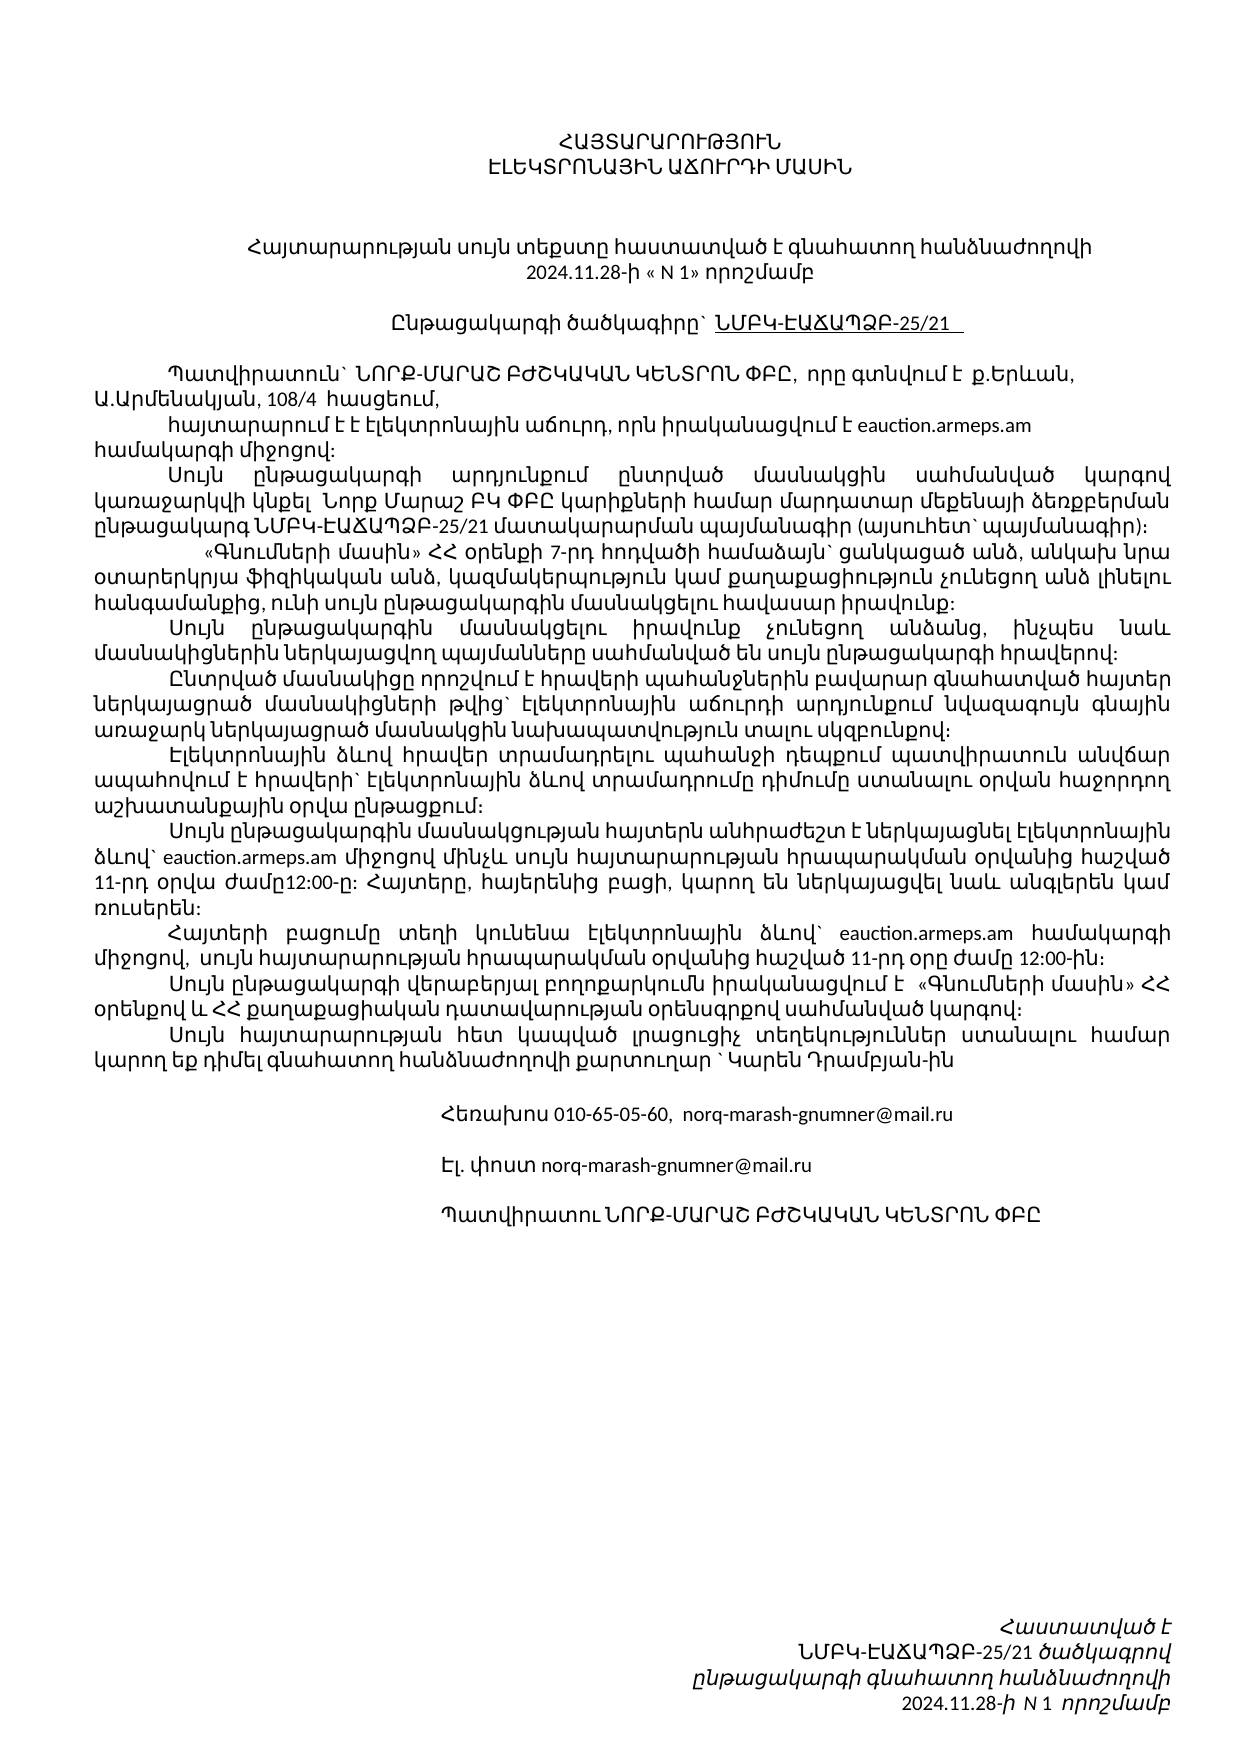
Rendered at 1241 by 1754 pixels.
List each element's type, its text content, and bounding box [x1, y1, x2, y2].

text ընթացակարգի գնահատող հանձնաժողովի [94, 1665, 1171, 1690]
text ՀԱՅՏԱՐԱՐՈՒԹՅՈՒՆ [94, 129, 1171, 154]
text 2024.11.28 -ի « N 1» որոշմամբ [94, 259, 1171, 285]
text Հեռախոս 010-65-05-60, norq-marash-gnumner@mail.ru [94, 1101, 1171, 1126]
text ՆՄԲԿ-ԷԱՃԱՊՁԲ-25/21 ծածկագրով [94, 1639, 1171, 1665]
text ԷԼԵԿՏՐՈՆԱՅԻՆ ԱՃՈՒՐԴԻ ՄԱՍԻՆ [94, 154, 1171, 180]
text Ընթացակարգի ծածկագիրը` ՆՄԲԿ-ԷԱՃԱՊՁԲ-25/21 [94, 310, 1171, 336]
text Սույն ընթացակարգին մասնակցելու իրավունք չունեցող անձանց, ինչպես նաև մասնակիցներին ներկայացվող պայմանները սահմանված են սույն ընթացակարգի հրավերով: [94, 615, 1171, 666]
text «Գնումների մասին» ՀՀ օրենքի 7-րդ հոդվածի համաձայն` ցանկացած անձ, անկախ նրա օտարերկրյա ֆիզիկական անձ, կազմակերպություն կամ քաղաքացիություն չունեցող անձ լինելու հանգամանքից, ունի սույն ընթացակարգին մասնակցելու հավասար իրավունք: [94, 539, 1171, 615]
text Հաստատված է [94, 1614, 1171, 1639]
text Էլեկտրոնային ձևով հրավեր տրամադրելու պահանջի դեպքում պատվիրատուն անվճար ապահովում է հրավերի` էլեկտրոնային ձևով տրամադրումը դիմումը ստանալու օրվան հաջորդող աշխատանքային օրվա ընթացքում։ [94, 742, 1171, 818]
text Սույն ընթացակարգի արդյունքում ընտրված մասնակցին սահմանված կարգով կառաջարկվի կնքել Նորք Մարաշ ԲԿ ՓԲԸ կարիքների համար մարդատար մեքենայի ձեռքբերման ընթացակարգ ՆՄԲԿ-ԷԱՃԱՊՁԲ-25/21 մատակարարման պայմանագիր (այսուհետ` պայմանագիր)։ [94, 463, 1171, 539]
text Սույն հայտարարության հետ կապված լրացուցիչ տեղեկություններ ստանալու համար կարող եք դիմել գնահատող հանձնաժողովի քարտուղար ` Կարեն Դրամբյան-ին [94, 1022, 1171, 1073]
text 2024.11.28 -ի N 1 որոշմամբ [94, 1690, 1171, 1716]
text Ընտրված մասնակիցը որոշվում է հրավերի պահանջներին բավարար գնահատված հայտեր ներկայացրած մասնակիցների թվից` էլեկտրոնային աճուրդի արդյունքում նվազագույն գնային առաջարկ ներկայացրած մասնակցին նախապատվություն տալու սկզբունքով։ [94, 666, 1171, 742]
text Պատվիրատու ՆՈՐՔ-ՄԱՐԱՇ ԲԺՇԿԱԿԱՆ ԿԵՆՏՐՈՆ ՓԲԸ [94, 1203, 1171, 1228]
text Պատվիրատուն` ՆՈՐՔ-ՄԱՐԱՇ ԲԺՇԿԱԿԱՆ ԿԵՆՏՐՈՆ ՓԲԸ, որը գտնվում է ք.Երևան, Ա.Արմենակյան, 108/4 հասցեում, [94, 361, 1171, 412]
text Սույն ընթացակարգի վերաբերյալ բողոքարկումն իրականացվում է «Գնումների մասին» ՀՀ օրենքով և ՀՀ քաղաքացիական դատավարության օրենսգրքով սահմանված կարգով։ [94, 971, 1171, 1022]
text Սույն ընթացակարգին մասնակցության հայտերն անհրաժեշտ է ներկայացնել էլեկտրոնային ձևով` eauction.armeps.am միջոցով մինչև սույն հայտարարության հրապարակման օրվանից հաշված 11-րդ օրվա ժամը12:00-ը: Հայտերը, հայերենից բացի, կարող են ներկայացվել նաև անգլերեն կամ ռուսերեն: [94, 818, 1171, 920]
text Էլ. փոստ norq-marash-gnumner@mail.ru [94, 1152, 1171, 1177]
text հայտարարում է է էլեկտրոնային աճուրդ, որն իրականացվում է eauction.armeps.am համակարգի միջոցով: [94, 412, 1171, 463]
text Հայտերի բացումը տեղի կունենա էլեկտրոնային ձևով` eauction.armeps.am համակարգի միջոցով, սույն հայտարարության հրապարակման օրվանից հաշված 11-րդ օրը ժամը 12:00-ին։ [94, 920, 1171, 971]
text Հայտարարության սույն տեքստը հաստատված է գնահատող հանձնաժողովի [94, 234, 1171, 259]
